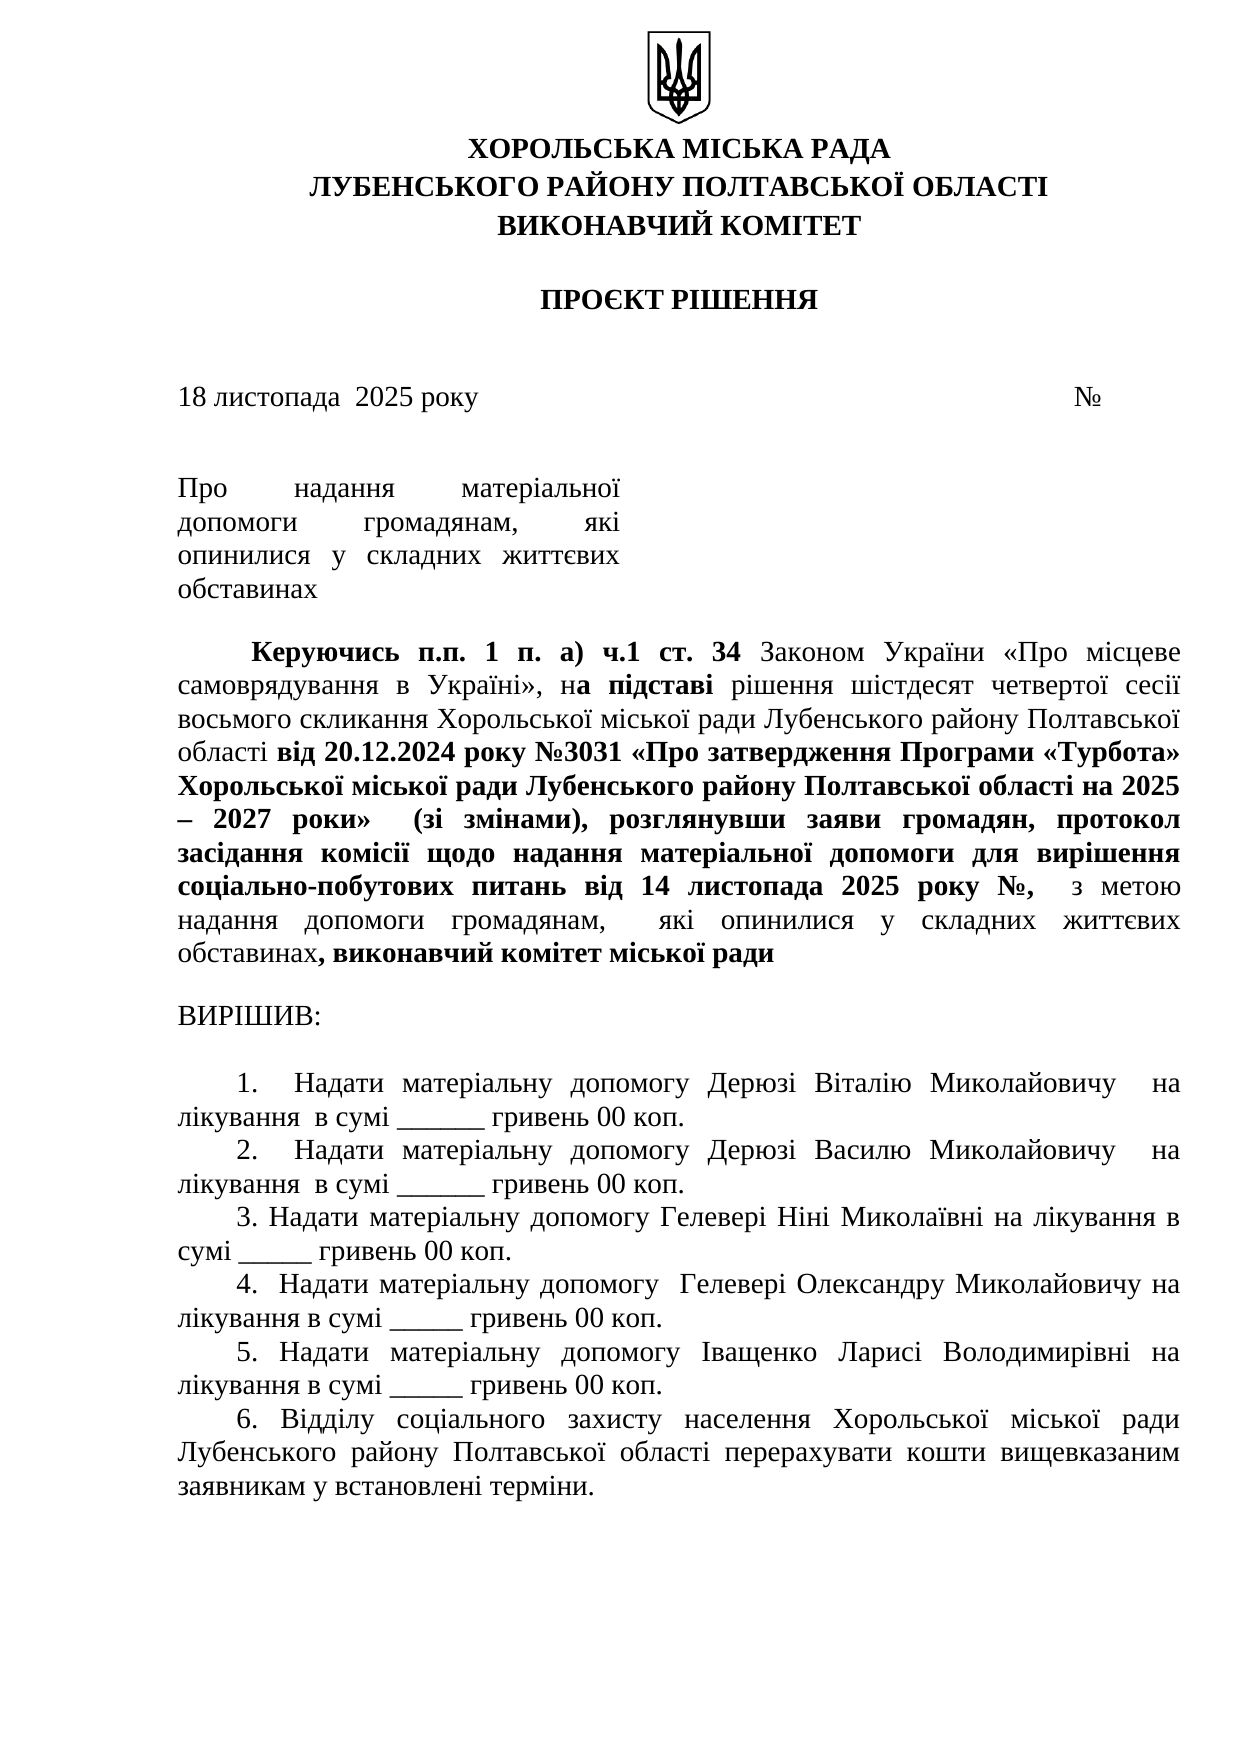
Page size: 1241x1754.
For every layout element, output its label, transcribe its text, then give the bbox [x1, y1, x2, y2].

subtitle ВИРІШИВ: [177, 998, 1181, 1032]
text 18 листопада 2025 року № [177, 379, 1181, 413]
text 1. Надати матеріальну допомогу Дерюзі Віталію Миколайовичу на лікування в сумі ______ гривень 00 коп. [177, 1065, 1181, 1132]
text 3. Надати матеріальну допомогу Гелевері Ніні Миколаївні на лікування в сумі _____ гривень 00 коп. [177, 1199, 1181, 1267]
text Про надання матеріальної допомоги громадянам, які опинилися у складних життєвих обставинах [177, 470, 620, 604]
text ЛУБЕНСЬКОГО РАЙОНУ ПОЛТАВСЬКОЇ ОБЛАСТІ [177, 169, 1181, 203]
text 4. Надати матеріальну допомогу Гелевері Олександру Миколайовичу на лікування в сумі _____ гривень 00 коп. [177, 1267, 1181, 1334]
text ПРОЄКТ РІШЕННЯ [177, 282, 1181, 316]
text ХОРОЛЬСЬКА МІСЬКА РАДА [177, 29, 1181, 164]
text 5. Надати матеріальну допомогу Іващенко Ларисі Володимирівні на лікування в сумі _____ гривень 00 коп. [177, 1334, 1181, 1401]
text 6. Відділу соціального захисту населення Хорольської міської ради Лубенського району Полтавської області перерахувати кошти вищевказаним заявникам у встановлені терміни. [177, 1401, 1181, 1501]
picture [646, 29, 712, 126]
text 2. Надати матеріальну допомогу Дерюзі Василю Миколайовичу на лікування в сумі ______ гривень 00 коп. [177, 1132, 1181, 1199]
subtitle Керуючись п.п. 1 п. а) ч.1 ст. 34 Законом України «Про місцеве самоврядування в Україні», на підставі рішення шістдесят четвертої сесії восьмого скликання Хорольської міської ради Лубенського району Полтавської області від 20.12.2024 року №3031 «Про затвердження Програми «Турбота» Хорольської міської ради Лубенського району Полтавської області на 2025 – 2027 роки» (зі змінами), розглянувши заяви громадян, протокол засідання комісії щодо надання матеріальної допомоги для вирішення соціально-побутових питань від 14 листопада 2025 року №, з метою надання допомоги громадянам, які опинилися у складних життєвих обставинах, виконавчий комітет міської ради [177, 634, 1181, 969]
text ВИКОНАВЧИЙ КОМІТЕТ [177, 208, 1181, 241]
